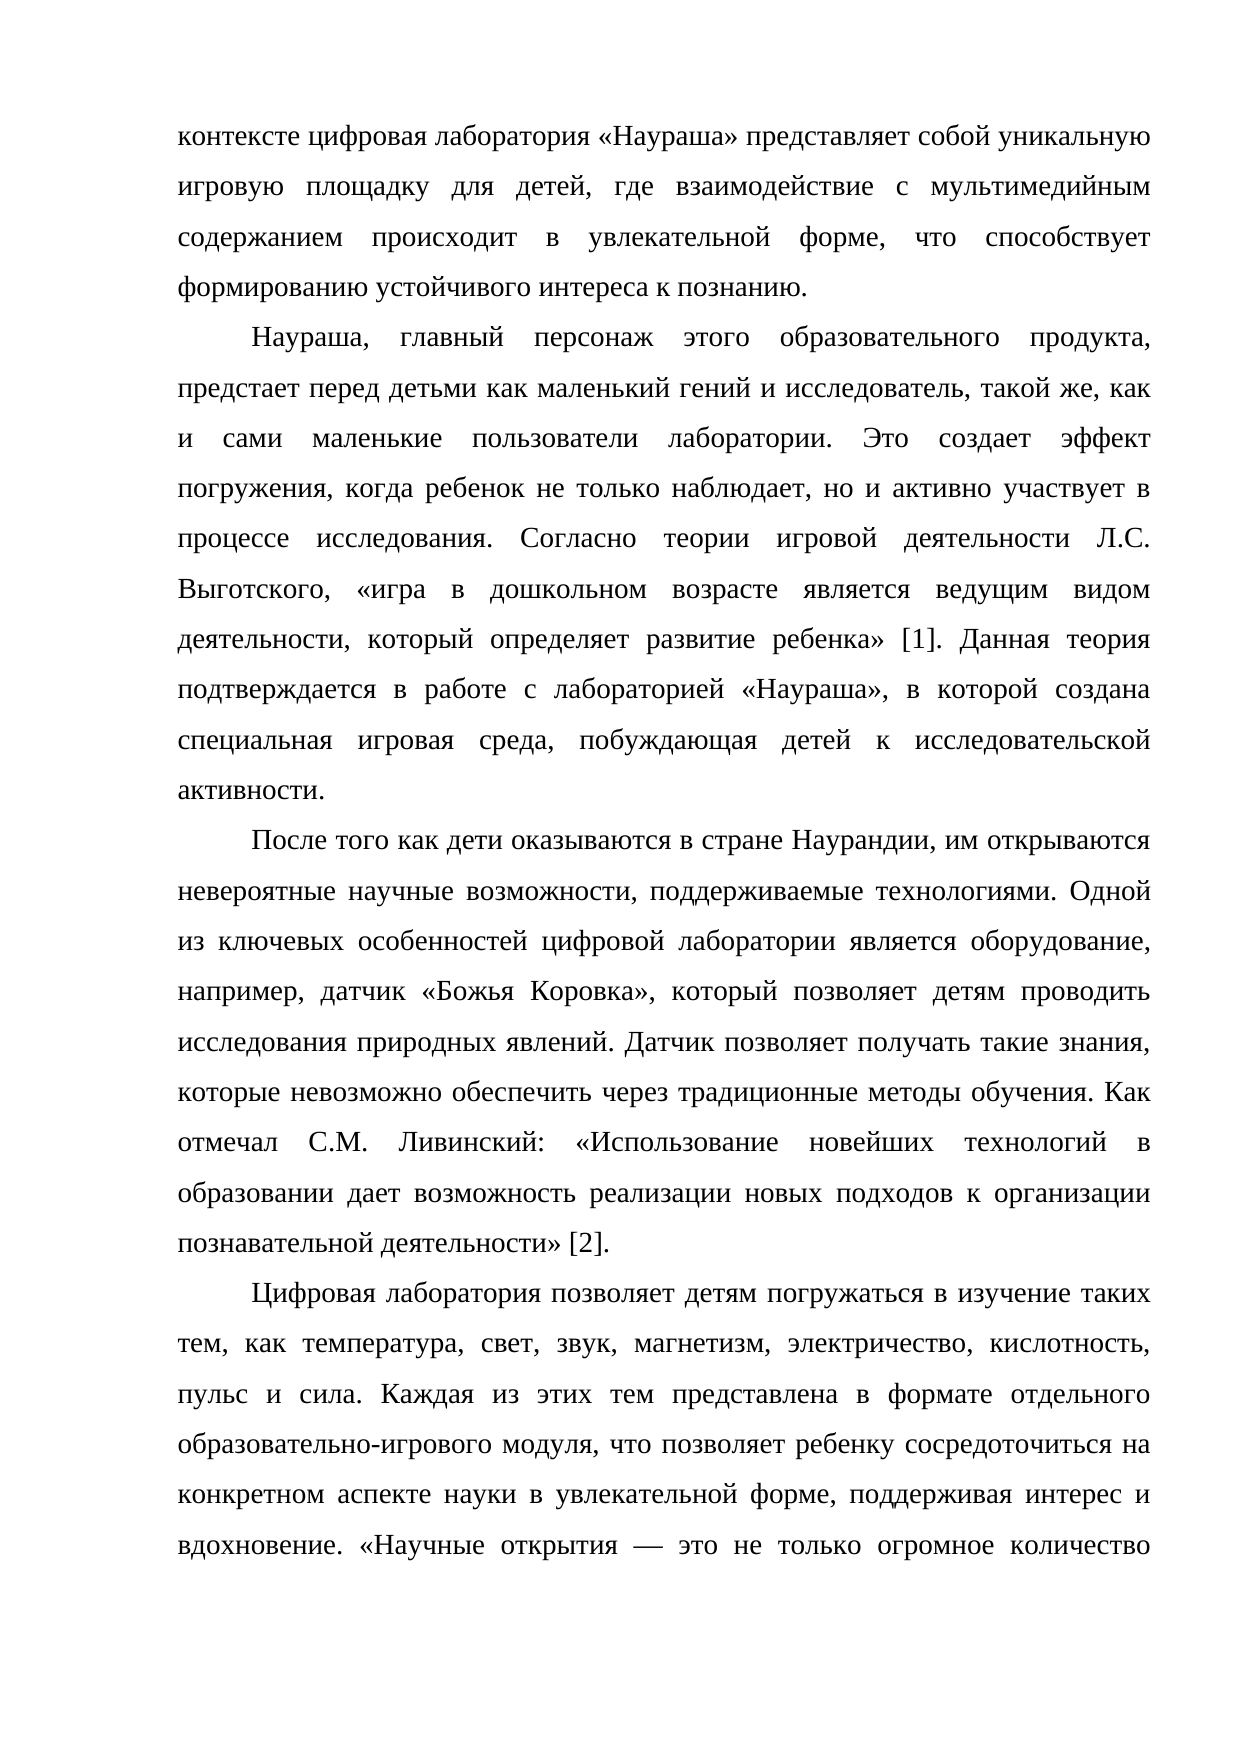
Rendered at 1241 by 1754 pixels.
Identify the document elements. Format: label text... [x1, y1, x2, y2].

text После того как дети оказываются в стране Наурандии, им открываются невероятные научные возможности, поддерживаемые технологиями. Одной из ключевых особенностей цифровой лаборатории является оборудование, например, датчик «Божья Коровка», который позволяет детям проводить исследования природных явлений. Датчик позволяет получать такие знания, которые невозможно обеспечить через традиционные методы обучения. Как отмечал С.М. Ливинский: «Использование новейших технологий в образовании дает возможность реализации новых подходов к организации познавательной деятельности» [2]. [177, 822, 1152, 1258]
text Наураша, главный персонаж этого образовательного продукта, предстает перед детьми как маленький гений и исследователь, такой же, как и сами маленькие пользователи лаборатории. Это создает эффект погружения, когда ребенок не только наблюдает, но и активно участвует в процессе исследования. Согласно теории игровой деятельности Л.С. Выготского, «игра в дошкольном возрасте является ведущим видом деятельности, который определяет развитие ребенка» [1]. Данная теория подтверждается в работе с лабораторией «Наураша», в которой создана специальная игровая среда, побуждающая детей к исследовательской активности. [177, 319, 1152, 806]
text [177, 1275, 1152, 1560]
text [177, 118, 1152, 303]
